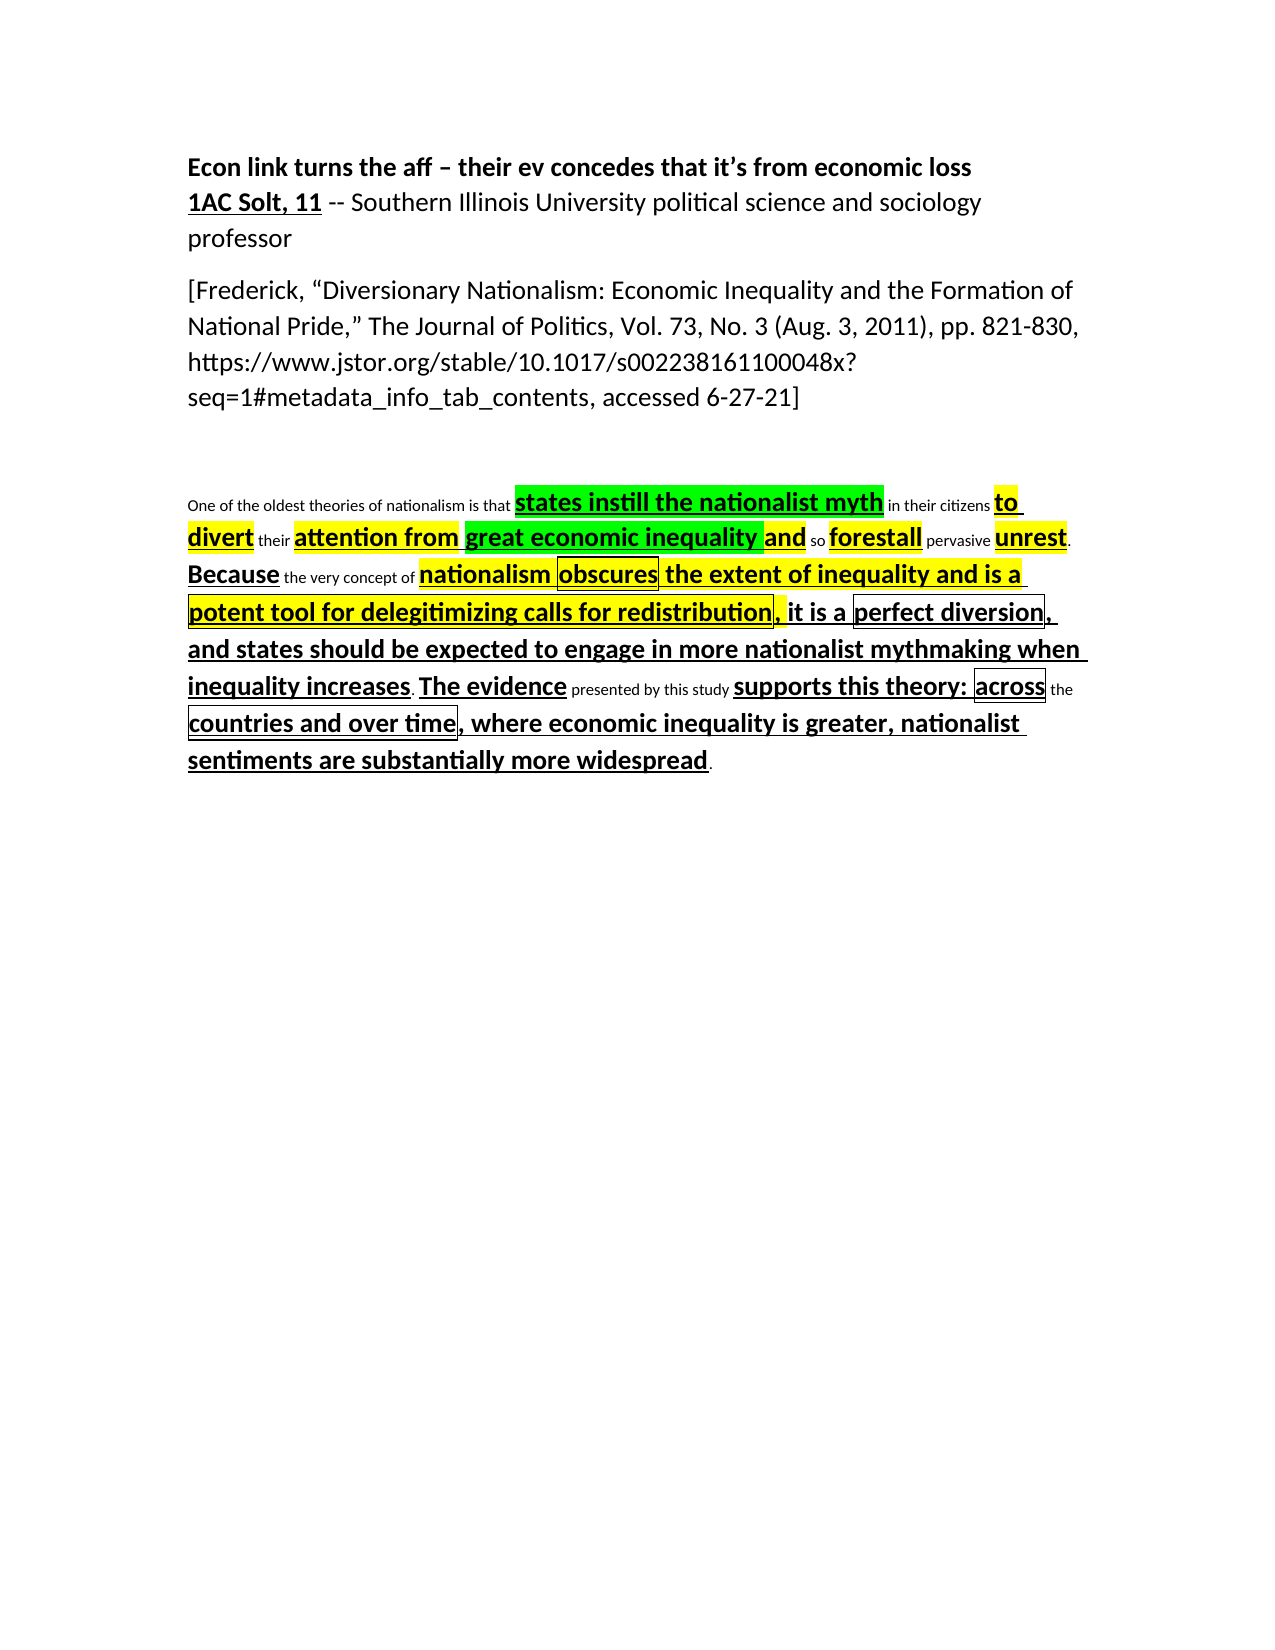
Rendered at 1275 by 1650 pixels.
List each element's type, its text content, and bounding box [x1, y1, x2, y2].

subtitle Econ link turns the aff – their ev concedes that it’s from economic loss [187, 150, 1087, 183]
text One of the oldest theories of nationalism is that states instill the nationalist myth in their citizens to divert their attention from great economic inequality and so forestall pervasive unrest. Because the very concept of nationalism obscures the extent of inequality and is a potent tool for delegitimizing calls for redistribution, it is a perfect diversion, and states should be expected to engage in more nationalist mythmaking when inequality increases. The evidence presented by this study supports this theory: across the countries and over time, where economic inequality is greater, nationalist sentiments are substantially more widespread. [187, 485, 1087, 660]
text 1AC Solt, 11 -- Southern Illinois University political science and sociology professor [187, 186, 1087, 254]
text [Frederick, “Diversionary Nationalism: Economic Inequality and the Formation of National Pride,” The Journal of Politics, Vol. 73, No. 3 (Aug. 3, 2011), pp. 821-830, https://www.jstor.org/stable/10.1017/s002238161100048x?seq=1#metadata_info_tab_contents, accessed 6-27-21] [187, 273, 1087, 413]
text One of the oldest theories of nationalism is that states instill the nationalist myth in their citizens to divert their attention from great economic inequality and so forestall pervasive unrest. Because the very concept of nationalism obscures the extent of inequality and is a potent tool for delegitimizing calls for redistribution, it is a perfect diversion, and states should be expected to engage in more nationalist mythmaking when inequality increases. The evidence presented by this study supports this theory: across the countries and over time, where economic inequality is greater, nationalist sentiments are substantially more widespread. [187, 661, 1087, 776]
